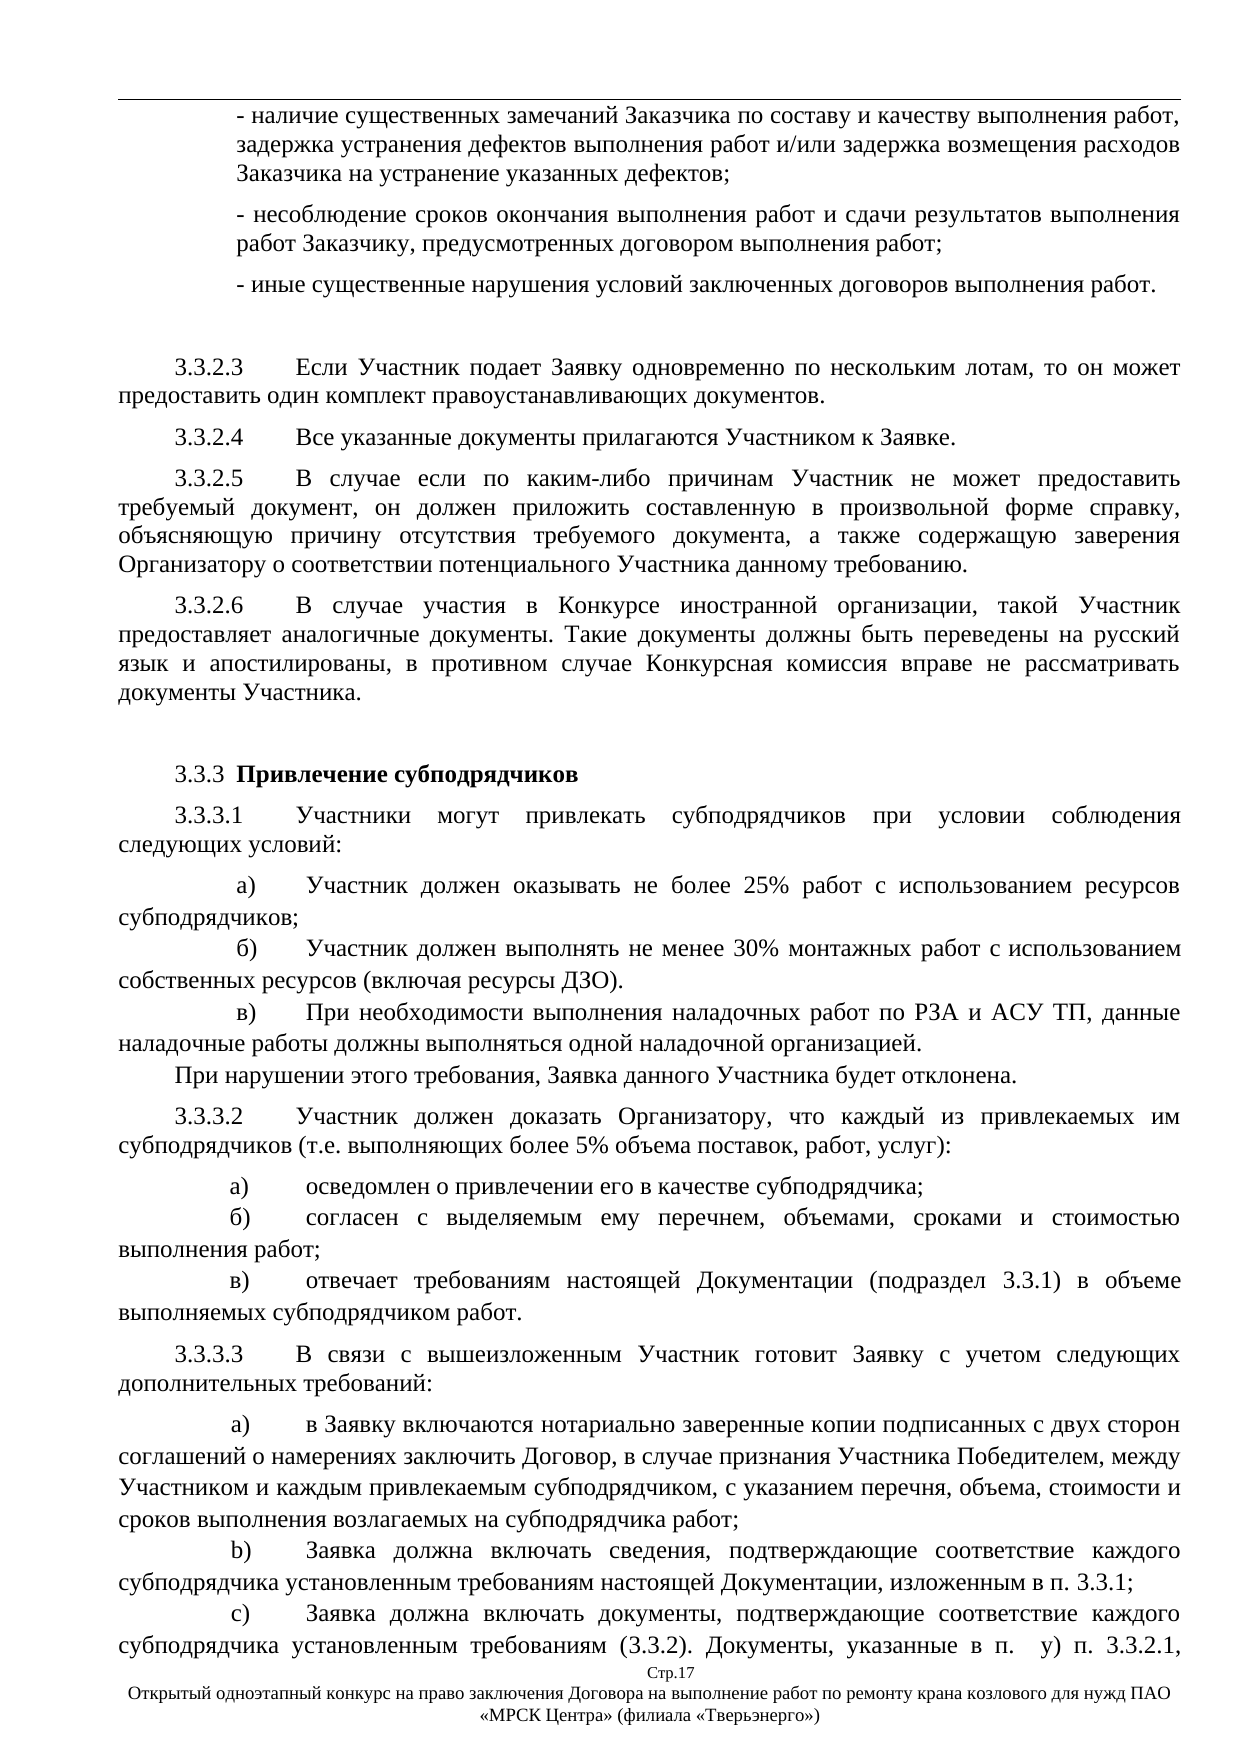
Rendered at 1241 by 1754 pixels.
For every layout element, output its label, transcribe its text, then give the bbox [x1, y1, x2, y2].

list Участники могут привлекать субподрядчиков при условии соблюдения следующих условий: [118, 800, 1181, 858]
list В случае если по каким-либо причинам Участник не может предоставить требуемый документ, он должен приложить составленную в произвольной форме справку, объясняющую причину отсутствия требуемого документа, а также содержащую заверения Организатору о соответствии потенциального Участника данному требованию. [118, 463, 1181, 578]
list В связи с вышеизложенным Участник готовит Заявку с учетом следующих дополнительных требований: [118, 1339, 1181, 1397]
list - несоблюдение сроков окончания выполнения работ и сдачи результатов выполнения работ Заказчику, предусмотренных договором выполнения работ; [236, 199, 1181, 257]
list - наличие существенных замечаний Заказчика по составу и качеству выполнения работ, задержка устранения дефектов выполнения работ и/или задержка возмещения расходов Заказчика на устранение указанных дефектов; [236, 100, 1181, 187]
list Если Участник подает Заявку одновременно по нескольким лотам, то он может предоставить один комплект правоустанавливающих документов. [118, 352, 1181, 409]
list Все указанные документы прилагаются Участником к Заявке. [118, 422, 1181, 450]
list Участник должен выполнять не менее 30% монтажных работ c использованием собственных ресурсов (включая ресурсы ДЗО). [118, 933, 1181, 994]
list в Заявку включаются нотариально заверенные копии подписанных с двух сторон соглашений о намерениях заключить Договор, в случае признания Участника Победителем, между Участником и каждым привлекаемым субподрядчиком, с указанием перечня, объема, стоимости и сроков выполнения возлагаемых на субподрядчика работ; [118, 1409, 1181, 1533]
list осведомлен о привлечении его в качестве субподрядчика; [118, 1171, 1181, 1200]
list В случае участия в Конкурсе иностранной организации, такой Участник предоставляет аналогичные документы. Такие документы должны быть переведены на русский язык и апостилированы, в противном случае Конкурсная комиссия вправе не рассматривать документы Участника. [118, 590, 1181, 705]
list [118, 1598, 1181, 1659]
subtitle Привлечение субподрядчиков [174, 759, 1181, 788]
list Заявка должна включать сведения, подтверждающие соответствие каждого субподрядчика установленным требованиям настоящей Документации, изложенным в п. 3.3.1; [118, 1535, 1181, 1596]
list отвечает требованиям настоящей Документации (подраздел 3.3.1) в объеме выполняемых субподрядчиком работ. [118, 1266, 1181, 1326]
list Участник должен оказывать не более 25% работ c использованием ресурсов субподрядчиков; [118, 870, 1181, 931]
list - иные существенные нарушения условий заключенных договоров выполнения работ. [236, 269, 1181, 298]
list Участник должен доказать Организатору, что каждый из привлекаемых им субподрядчиков (т.е. выполняющих более 5% объема поставок, работ, услуг): [118, 1101, 1181, 1158]
list согласен с выделяемым ему перечнем, объемами, сроками и стоимостью выполнения работ; [118, 1202, 1181, 1263]
text При нарушении этого требования, Заявка данного Участника будет отклонена. [174, 1060, 1181, 1088]
list При необходимости выполнения наладочных работ по РЗА и АСУ ТП, данные наладочные работы должны выполняться одной наладочной организацией. [118, 997, 1181, 1057]
